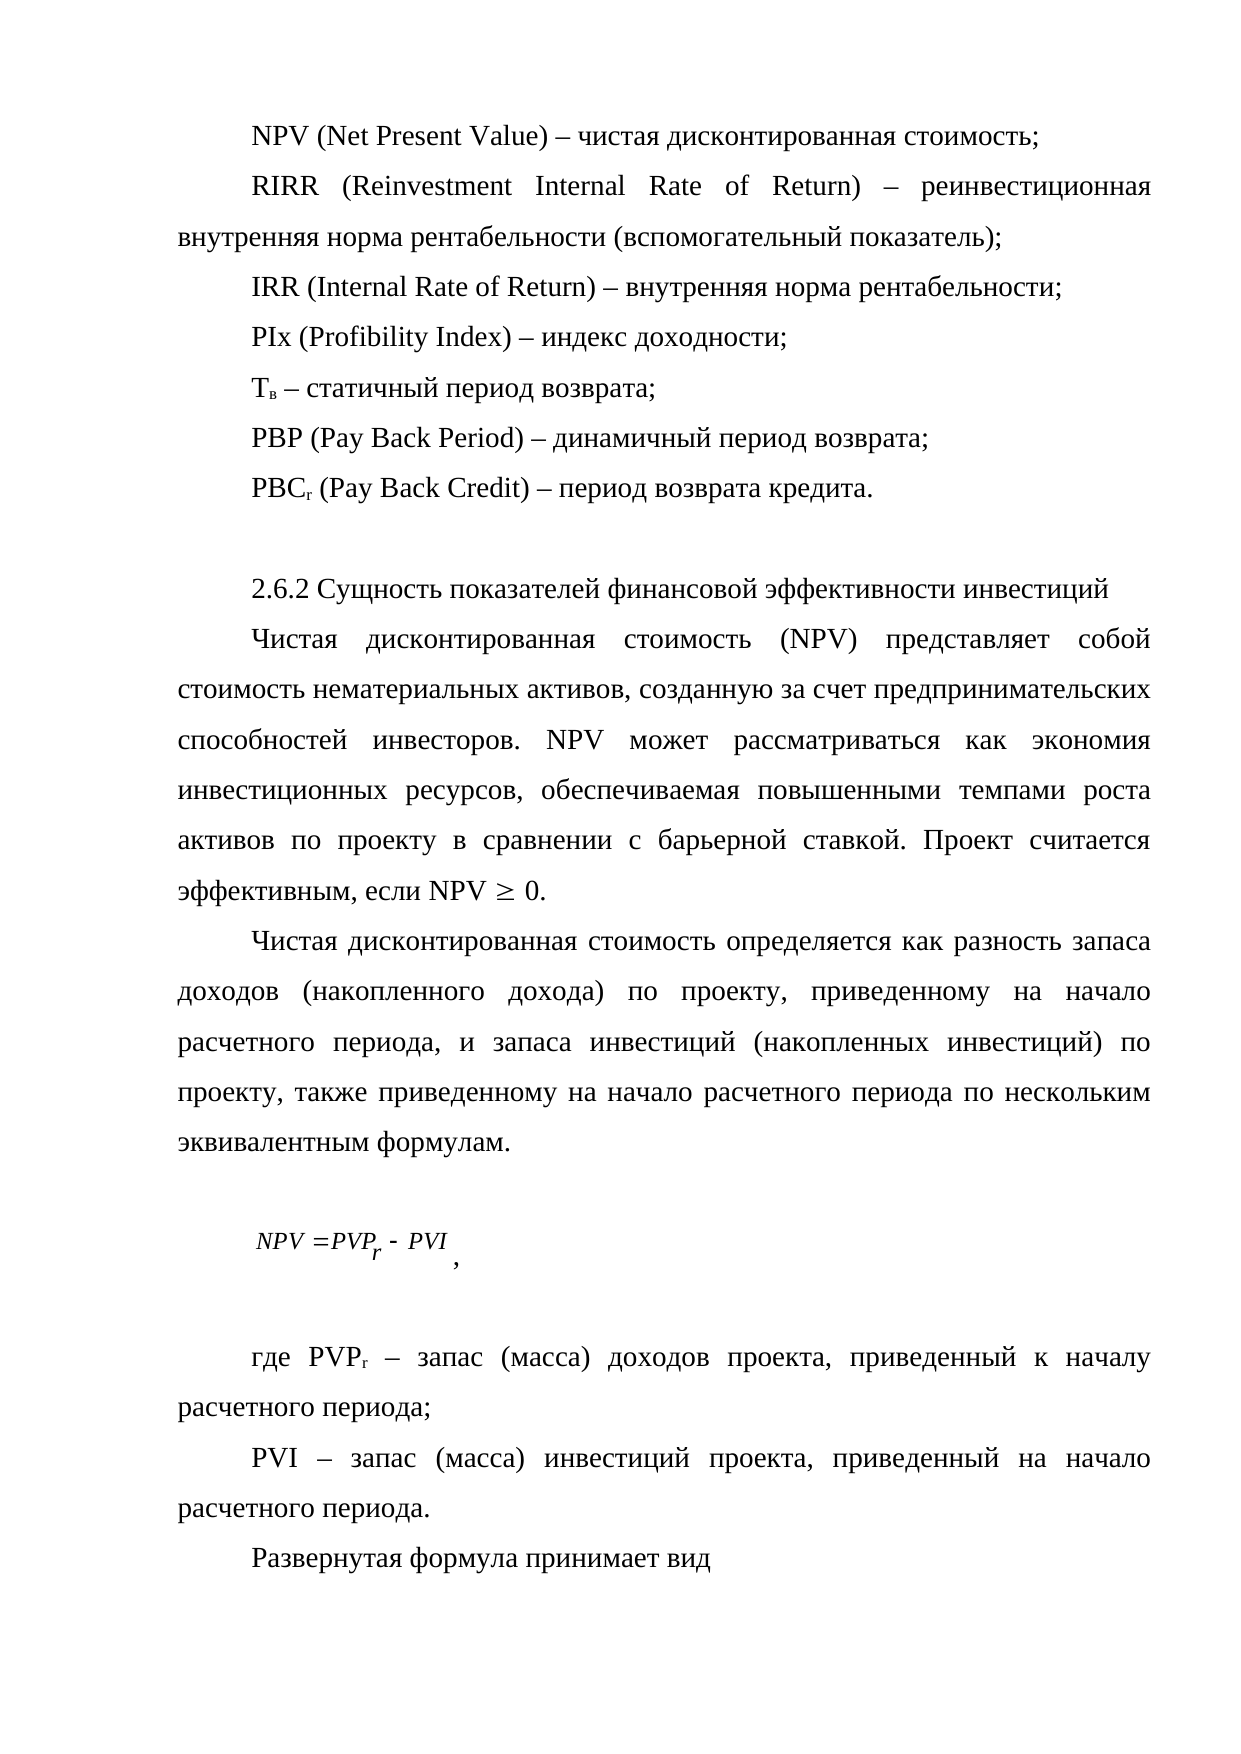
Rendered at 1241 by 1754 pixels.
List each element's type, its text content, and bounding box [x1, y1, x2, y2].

text Чистая дисконтированная стоимость (NPV) представляет собой стоимость нематериальных активов, созданную за счет предпринимательских способностей инвесторов. NPV может рассматриваться как экономия инвестиционных ресурсов, обеспечиваемая повышенными темпами роста активов по проекту в сравнении с барьерной ставкой. Проект считается эффективным, если NPV 0. [177, 621, 1152, 906]
text Развернутая формула принимает вид [177, 1540, 1152, 1574]
text РВР (Pay Back Period) – динамичный период возврата; [177, 420, 1152, 453]
text Чистая дисконтированная стоимость определяется как разность запаса доходов (накопленного дохода) по проекту, приведенному на начало расчетного периода, и запаса инвестиций (накопленных инвестиций) по проекту, также приведенному на начало расчетного периода по нескольким эквивалентным формулам. [177, 923, 1152, 1158]
text PIx (Profibility Index) – индекс доходности; [177, 319, 1152, 353]
text где PVPr – запас (масса) доходов проекта, приведенный к началу расчетного периода; [177, 1339, 1152, 1423]
text Тв – статичный период возврата; [177, 370, 1152, 403]
text PBCr (Pay Back Credit) – период возврата кредита. [177, 470, 1152, 504]
text NPV (Net Present Value) – чистая дисконтированная стоимость; [177, 118, 1152, 152]
text 2.6.2 Сущность показателей финансовой эффективности инвестиций [177, 571, 1152, 604]
text IRR (Internal Rate of Return) – внутренняя норма рентабельности; [177, 269, 1152, 303]
text RIRR (Reinvestment Internal Rate of Return) – реинвестиционная внутренняя норма рентабельности (вспомогательный показатель); [177, 168, 1152, 252]
text PVI – запас (масса) инвестиций проекта, приведенный на начало расчетного периода. [177, 1440, 1152, 1524]
text , [177, 1225, 1152, 1272]
